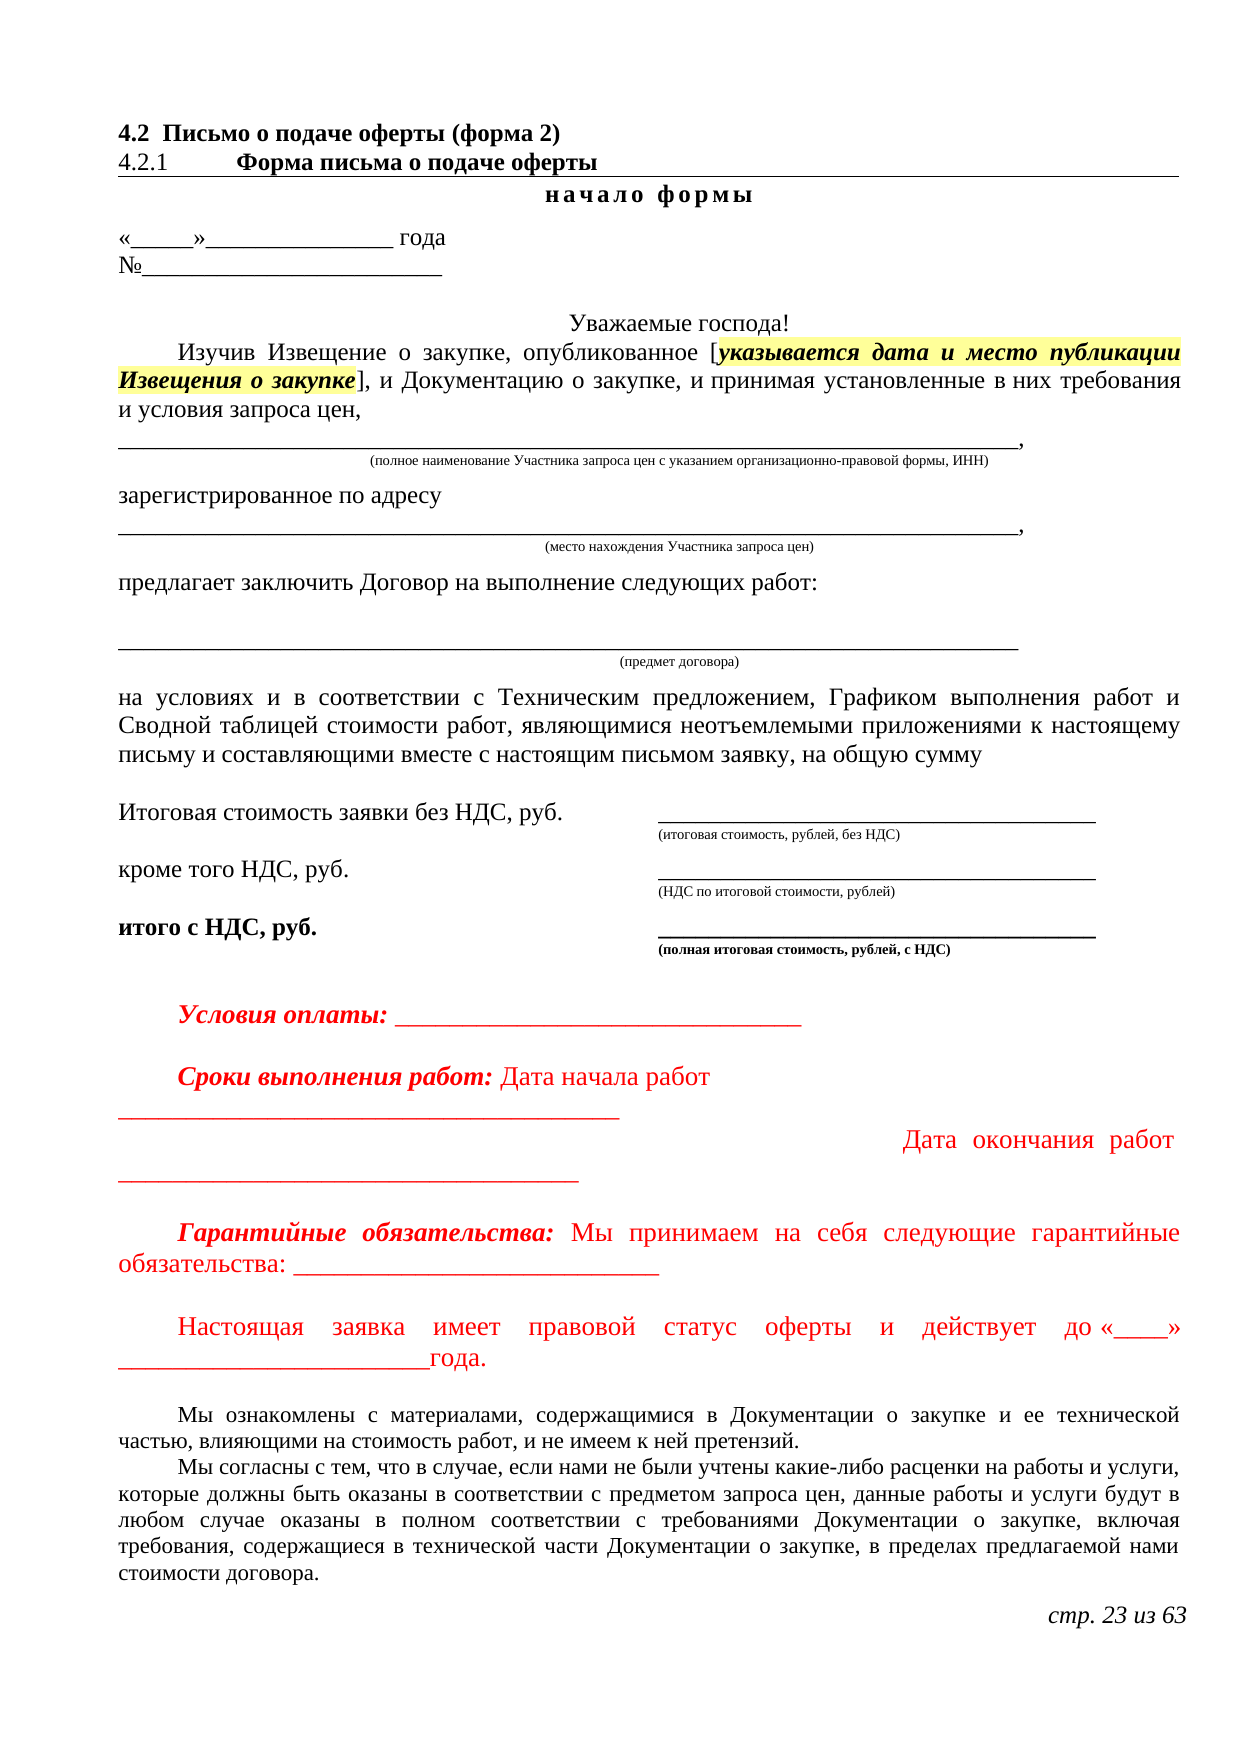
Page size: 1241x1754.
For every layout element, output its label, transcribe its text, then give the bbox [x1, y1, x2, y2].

text Дата окончания работ __________________________________ [118, 1123, 1181, 1185]
text Настоящая заявка имеет правовой статус оферты и действует до «____» _______________________года. [118, 1309, 1181, 1372]
text Форма письма о подаче оферты [118, 147, 1181, 176]
subtitle Письмо о подаче оферты (форма 2) [118, 118, 1181, 147]
text (место нахождения Участника запроса цен) [118, 538, 1181, 567]
table_header Итоговая стоимость заявки без НДС, руб. [107, 797, 647, 854]
text на условиях и в соответствии с Техническим предложением, Графиком выполнения работ и Сводной таблицей стоимости работ, являющимися неотъемлемыми приложениями к настоящему письму и составляющими вместе с настоящим письмом заявку, на общую сумму [118, 682, 1181, 768]
text ________________________________________________________________________, [118, 423, 1181, 452]
text Гарантийные обязательства: Мы принимаем на себя следующие гарантийные обязательства: ___________________________ [118, 1216, 1181, 1278]
table_cell кроме того НДС, руб. [107, 854, 647, 912]
text ________________________________________________________________________ [118, 624, 1181, 653]
table_cell ___________________________________ (полная итоговая стоимость, рублей, с НДС) [647, 912, 1187, 969]
text (полное наименование Участника запроса цен с указанием организационно-правовой формы, ИНН) [118, 452, 1181, 481]
text начало формы [118, 177, 1179, 207]
text Изучив Извещение о закупке, опубликованное [указывается дата и место публикации Извещения о закупке], и Документацию о закупке, и принимая установленные в них требования и условия запроса цен, [118, 337, 1181, 423]
table_header ___________________________________ (итоговая стоимость, рублей, без НДС) [647, 797, 1187, 854]
text «_____»_______________ года [118, 222, 635, 251]
text Мы ознакомлены с материалами, содержащимися в Документации о закупке и ее технической частью, влияющими на стоимость работ, и не имеем к ней претензий. [118, 1401, 1181, 1453]
text Мы согласны с тем, что в случае, если нами не были учтены какие-либо расценки на работы и услуги, которые должны быть оказаны в соответствии с предметом запроса цен, данные работы и услуги будут в любом случае оказаны в полном соответствии с требованиями Документации о закупке, включая требования, содержащиеся в технической части Документации о закупке, в пределах предлагаемой нами стоимости договора. [118, 1453, 1181, 1585]
text Сроки выполнения работ: Дата начала работ _____________________________________ [118, 1060, 1181, 1123]
text №________________________ [118, 251, 635, 279]
table_cell итого с НДС, руб. [107, 912, 647, 969]
text предлагает заключить Договор на выполнение следующих работ: [118, 567, 1181, 596]
text ________________________________________________________________________, [118, 509, 1181, 538]
table_cell ___________________________________ (НДС по итоговой стоимости, рублей) [647, 854, 1187, 912]
text (предмет договора) [118, 653, 1181, 682]
text Условия оплаты: ______________________________ [118, 998, 1181, 1029]
text Уважаемые господа! [118, 308, 1181, 337]
text зарегистрированное по адресу [118, 481, 1181, 509]
